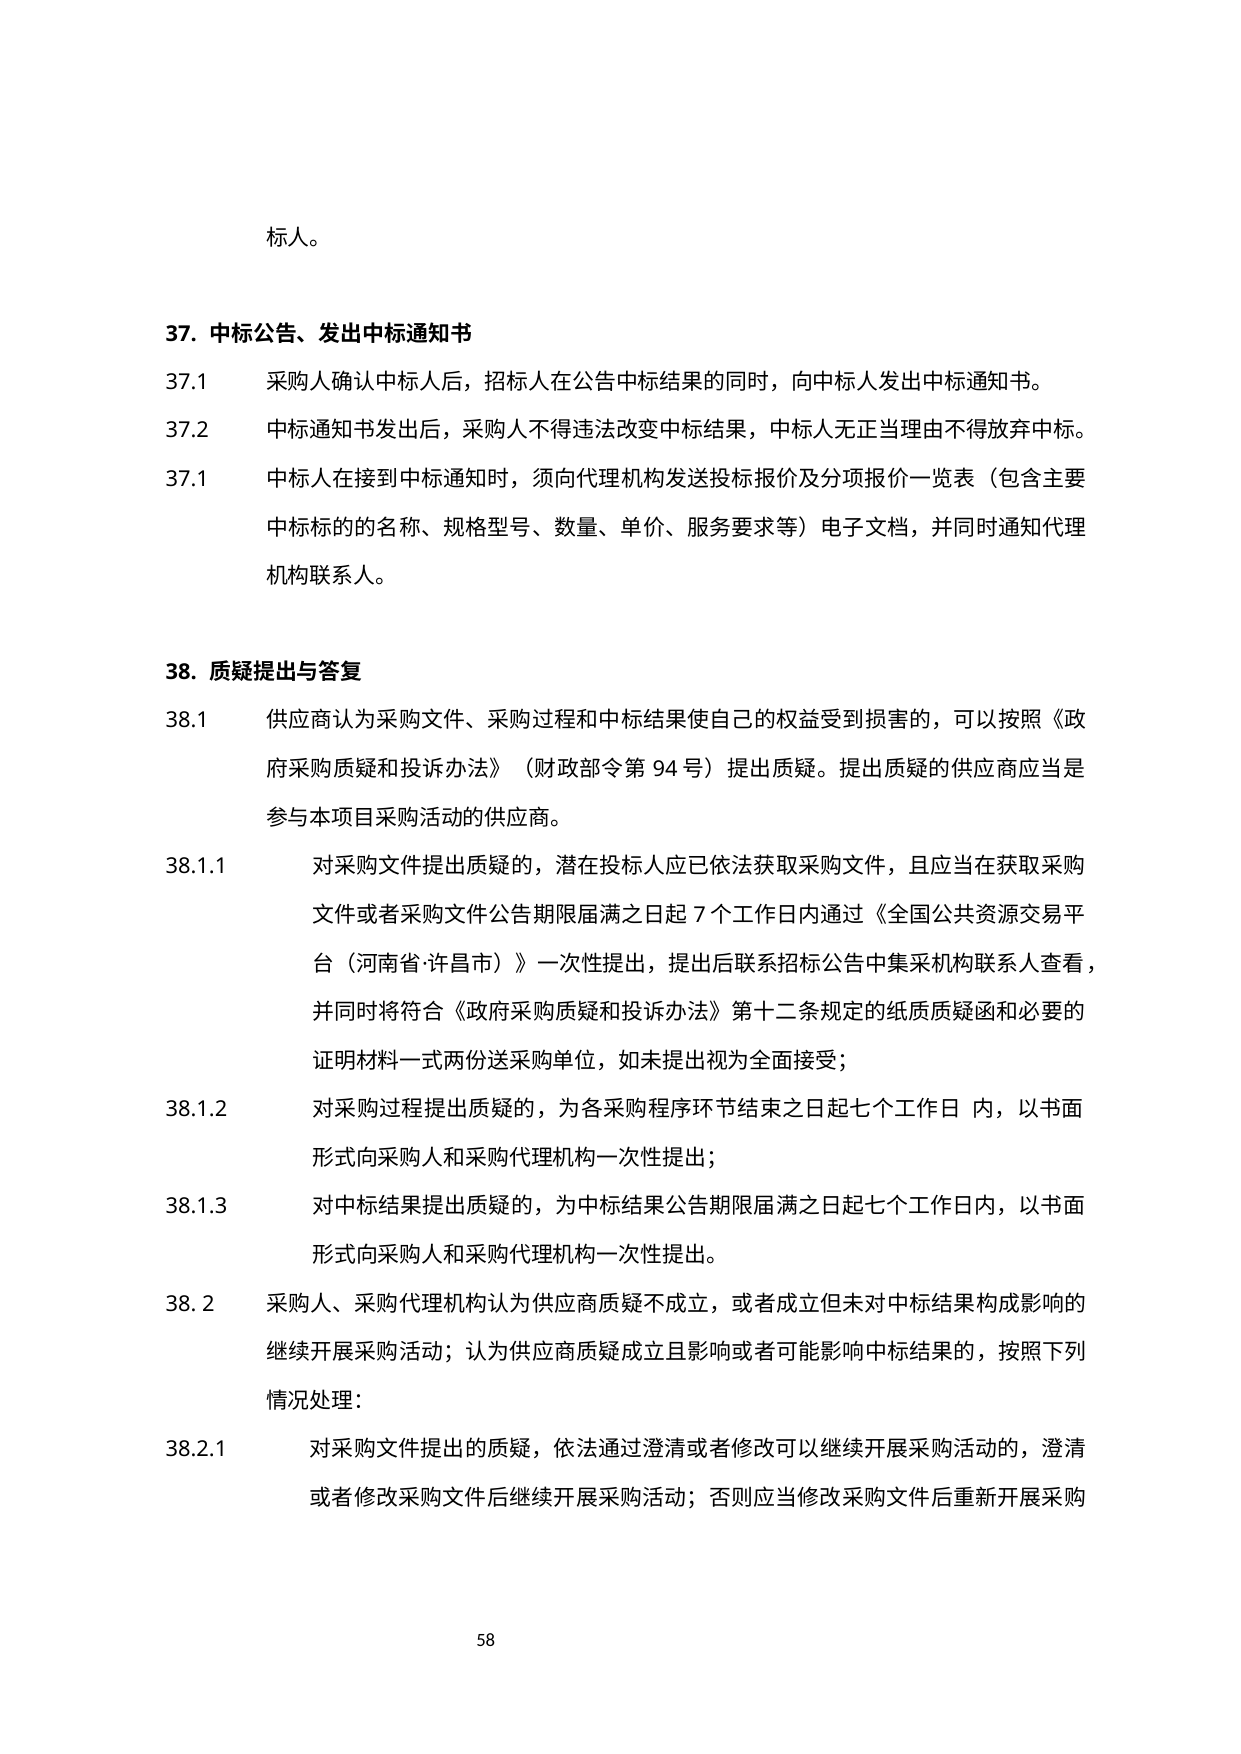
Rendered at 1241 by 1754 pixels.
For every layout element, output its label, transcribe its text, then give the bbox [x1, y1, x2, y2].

list 对采购文件提出质疑的，潜在投标人应已依法获取采购文件，且应当在获取采购文件或者采购文件公告期限届满之日起7个工作日内通过《全国公共资源交易平台（河南省·许昌市）》一次性提出，提出后联系招标公告中集采机构联系人查看，并同时将符合《政府采购质疑和投诉办法》第十二条规定的纸质质疑函和必要的证明材料一式两份送采购单位，如未提出视为全面接受； [165, 848, 1087, 1075]
list 采购人、采购代理机构认为供应商质疑不成立，或者成立但未对中标结果构成影响的，继续开展采购活动；认为供应商质疑成立且影响或者可能影响中标结果的，按照下列情况处理： [165, 1285, 1087, 1415]
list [165, 1431, 1087, 1512]
list 中标人在接到中标通知时，须向代理机构发送投标报价及分项报价一览表（包含主要中标标的的名称、规格型号、数量、单价、服务要求等）电子文档，并同时通知代理机构联系人。 [165, 460, 1087, 590]
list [165, 219, 1087, 252]
list 中标通知书发出后，采购人不得违法改变中标结果，中标人无正当理由不得放弃中标。 [165, 412, 1087, 444]
list 采购人确认中标人后，招标人在公告中标结果的同时，向中标人发出中标通知书。 [165, 364, 1087, 396]
list 供应商认为采购文件、采购过程和中标结果使自己的权益受到损害的，可以按照《政府采购质疑和投诉办法》（财政部令第94号）提出质疑。提出质疑的供应商应当是参与本项目采购活动的供应商。 [165, 702, 1087, 832]
list 中标公告、发出中标通知书 [165, 315, 1087, 348]
list 质疑提出与答复 [165, 653, 1087, 686]
list 对中标结果提出质疑的，为中标结果公告期限届满之日起七个工作日内，以书面形式向采购人和采购代理机构一次性提出。 [165, 1188, 1087, 1269]
list 对采购过程提出质疑的，为各采购程序环节结束之日起七个工作日 内，以书面形式向采购人和采购代理机构一次性提出； [165, 1091, 1087, 1172]
